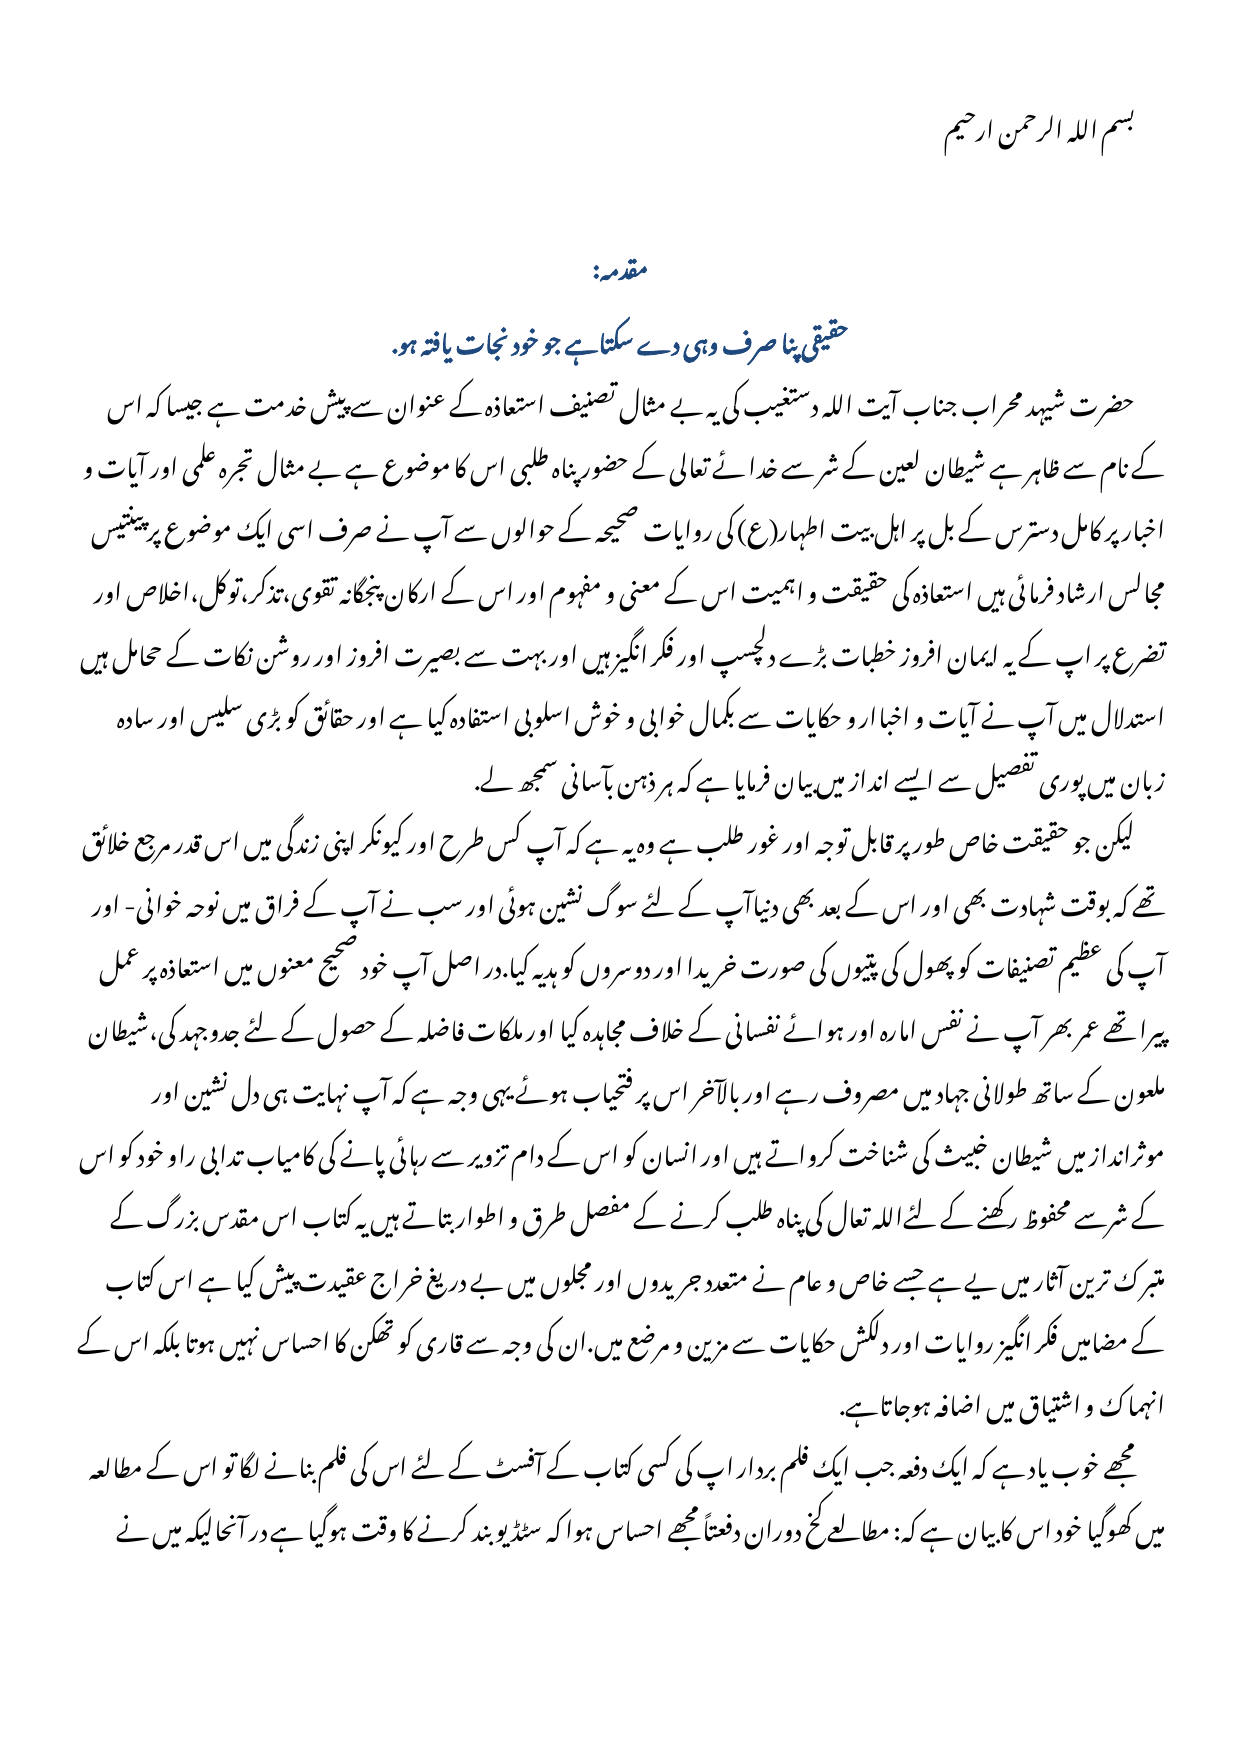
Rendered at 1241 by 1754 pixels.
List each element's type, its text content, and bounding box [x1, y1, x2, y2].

text بسم اللہ الرحمن ارحیم [75, 94, 1165, 156]
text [75, 1431, 1165, 1556]
subtitle حقیقی پنا صرف وہی دے سکتاہے جو خود نجات یافتہ ہو. [75, 306, 1165, 369]
text لیکن جو حقیقت خاص طور پر قابل توجہ اور غور طلب ہے وہ یہ ہے کہ آپ کس طرح اور کیونکر اپنی زندگی میں اس قدر مرجع خلائق تھے کہ بوقت شہادت بھی اور اس کے بعد بھی دنیاآپ کے لئے سوگ نشین ہوئی اور سب نے آپ کے فراق میں نوحہ خوانی- اور آپ کی عظیم تصنیفات کو پھول کی پتیوں کی صورت خریدا اور دوسروں کو ہدیہ کیا.در اصل آپ خود صحیح معنوں میں استعاذہ پر عمل پیرا تھے عمر بھر آپ نے نفس امارہ اور ہوائے نفسانی کے خلاف مجاہدہ کیا اور ملکات فاضلہ کے حصول کے لئے جدوجہد کی،شیطان ملعون کے ساتھ طولانی جہاد میں مصروف رہے اور بالآخر اس پر فتحیاب ہوئے یہی وجہ ہے کہ آپ نہایت ہی دل نشین اور موثرانداز میں شیطان خبیث کی شناخت کرواتے ہیں اور انسان کو اس کے دام تزویر سے رہائی پانے کی کامیاب تدابی راو خود کو اس کے شرسے محفوظ رکھنے کے لئےاللہ تعال کی پناہ طلب کرنے کے مفصل طرق و اطوار بتاتے ہیں یہ کتاب اس مقدس بزرگ کے متبرک ترین آثار میں یے ہے جسے خاص و عام نے متعدد جریدوں اور مجلوں میں بے دریغ خراج عقیدت پیش کیا ہے اس کتاب کے مضامیں فکر انگیز روایات اور دلکش حکایات سے مزین و مرضع میں.ان کی وجہ سے قاری کو تھکن کا احساس نہیں ہوتا بلکہ اس کے انہماک و اشتیاق میں اضافہ ہوجاتاہے. [75, 806, 1165, 1431]
subtitle مقدمہ: [75, 231, 1165, 294]
text حضرت شیہد محراب جناب آیت اللہ دستغیب کی یہ بے مثال تصنیف استعاذہ کے عنوان سے پیش خدمت ہے جیسا کہ اس کے نام سے ظاہر ہے شیطان لعین کے شر سے خدا ئے تعالی کے حضور پناہ طلبی اس کا موضوع ہے بے مثال تجرہ علمی اور آیات و اخبار پر کامل دسترس کے بل پر اہل بیت اطہار(ع) کی روایات صحیحہ کے حوالوں سے آپ نے صرف اسی ایک موضوع پر پینتیس مجالس ارشاد فرمائی ہیں استعاذہ کی حقیقت و اہمیت اس کے معنی و مفہوم اور اس کے ارکان پنجگانہ تقوی،تذکر،توکل،اخلاص اور تضرع پر اپ کے یہ ایمان افروز خطبات بڑے دلچسپ اور فکر انگیز ہیں اور بہت سے بصیرت افروز اور روشن نکات کے ححامل ہیں استدلال میں آپ نے آیات و اخباار و حکایات سے بکمال خوابی و خوش اسلوبی استفادہ کیا ہے اور حقائق کو بڑی سلیس اور سادہ زبان میں پوری تفصیل سے ایسے انداز میں بیان فرمایا ہے کہ ہر ذہن بآسانی سمجھ لے. [75, 369, 1165, 806]
